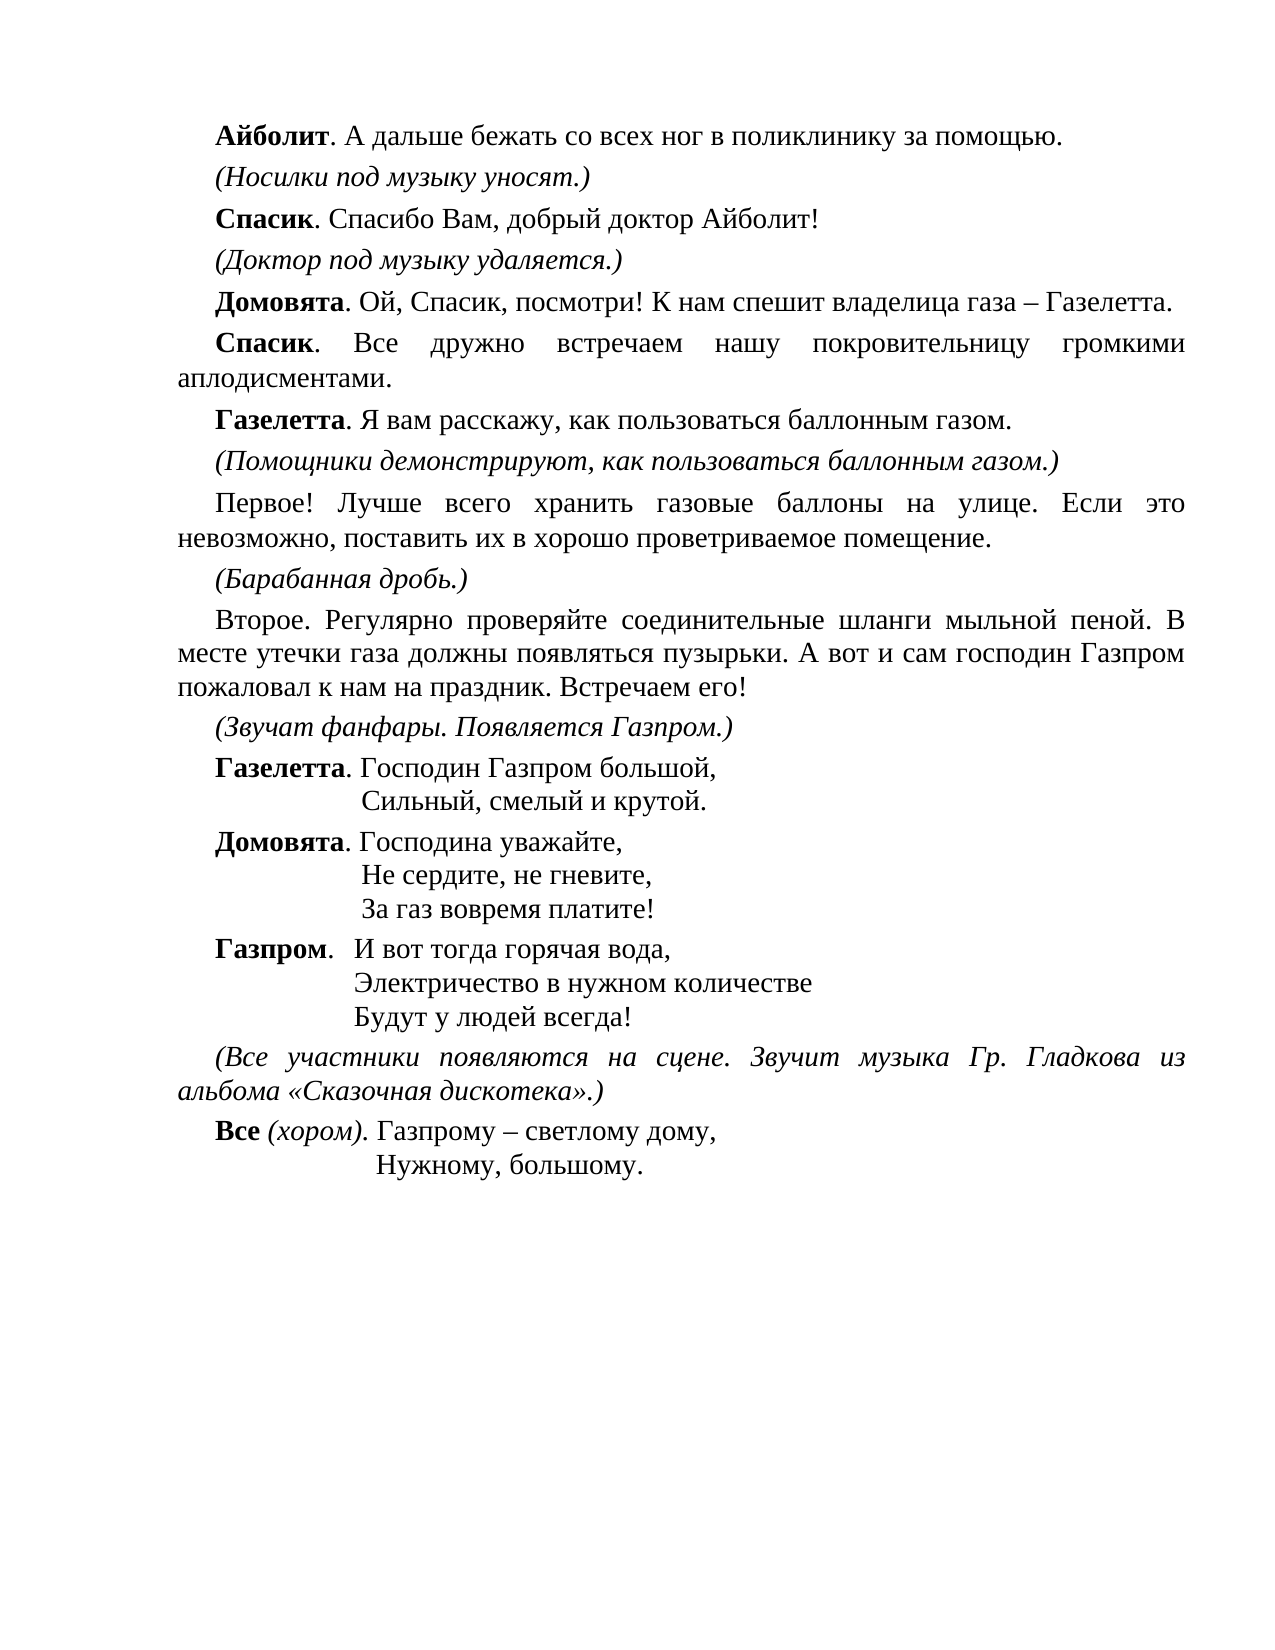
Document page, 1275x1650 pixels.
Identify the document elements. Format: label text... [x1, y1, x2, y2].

text (Барабанная дробь.) [177, 562, 1186, 595]
text Газелетта. Я вам расскажу, как пользоваться баллонным газом. [177, 402, 1186, 436]
text Спасик. Спасибо Вам, добрый доктор Айболит! [177, 201, 1186, 234]
text Первое! Лучше всего хранить газовые баллоны на улице. Если это невозможно, поставить их в хорошо проветриваемое помещение. [177, 485, 1186, 554]
text Айболит. А дальше бежать со всех ног в поликлинику за помощью. [177, 118, 1186, 152]
text (Носилки под музыку уносят.) [177, 159, 1186, 193]
text Сильный, смелый и крутой. [177, 783, 1186, 817]
text Все (хором). Газпрому – светлому дому, [177, 1113, 1186, 1147]
text Электричество в нужном количестве [177, 965, 1186, 999]
text Нужному, большому. [177, 1147, 1186, 1181]
text Будут у людей всегда! [177, 999, 1186, 1033]
text (Все участники появляются на сцене. Звучит музыка Гр. Гладкова из альбома «Сказочная дискотека».) [177, 1039, 1186, 1107]
text Домовята. Господина уважайте, [177, 824, 1186, 857]
text Домовята. Ой, Спасик, посмотри! К нам спешит владелица газа – Газелетта. [177, 284, 1186, 317]
text Не сердите, не гневите, [177, 857, 1186, 891]
text За газ вовремя платите! [177, 891, 1186, 925]
text Второе. Регулярно проверяйте соединительные шланги мыльной пеной. В месте утечки газа должны появляться пузырьки. А вот и сам господин Газпром пожаловал к нам на праздник. Встречаем его! [177, 602, 1186, 703]
text (Звучат фанфары. Появляется Газпром.) [177, 709, 1186, 743]
text (Доктор под музыку удаляется.) [177, 242, 1186, 276]
text (Помощники демонстрируют, как пользоваться баллонным газом.) [177, 443, 1186, 477]
text Газелетта. Господин Газпром большой, [177, 750, 1186, 783]
text Газпром. И вот тогда горячая вода, [177, 931, 1186, 965]
text Спасик. Все дружно встречаем нашу покровительницу громкими аплодисментами. [177, 325, 1186, 394]
